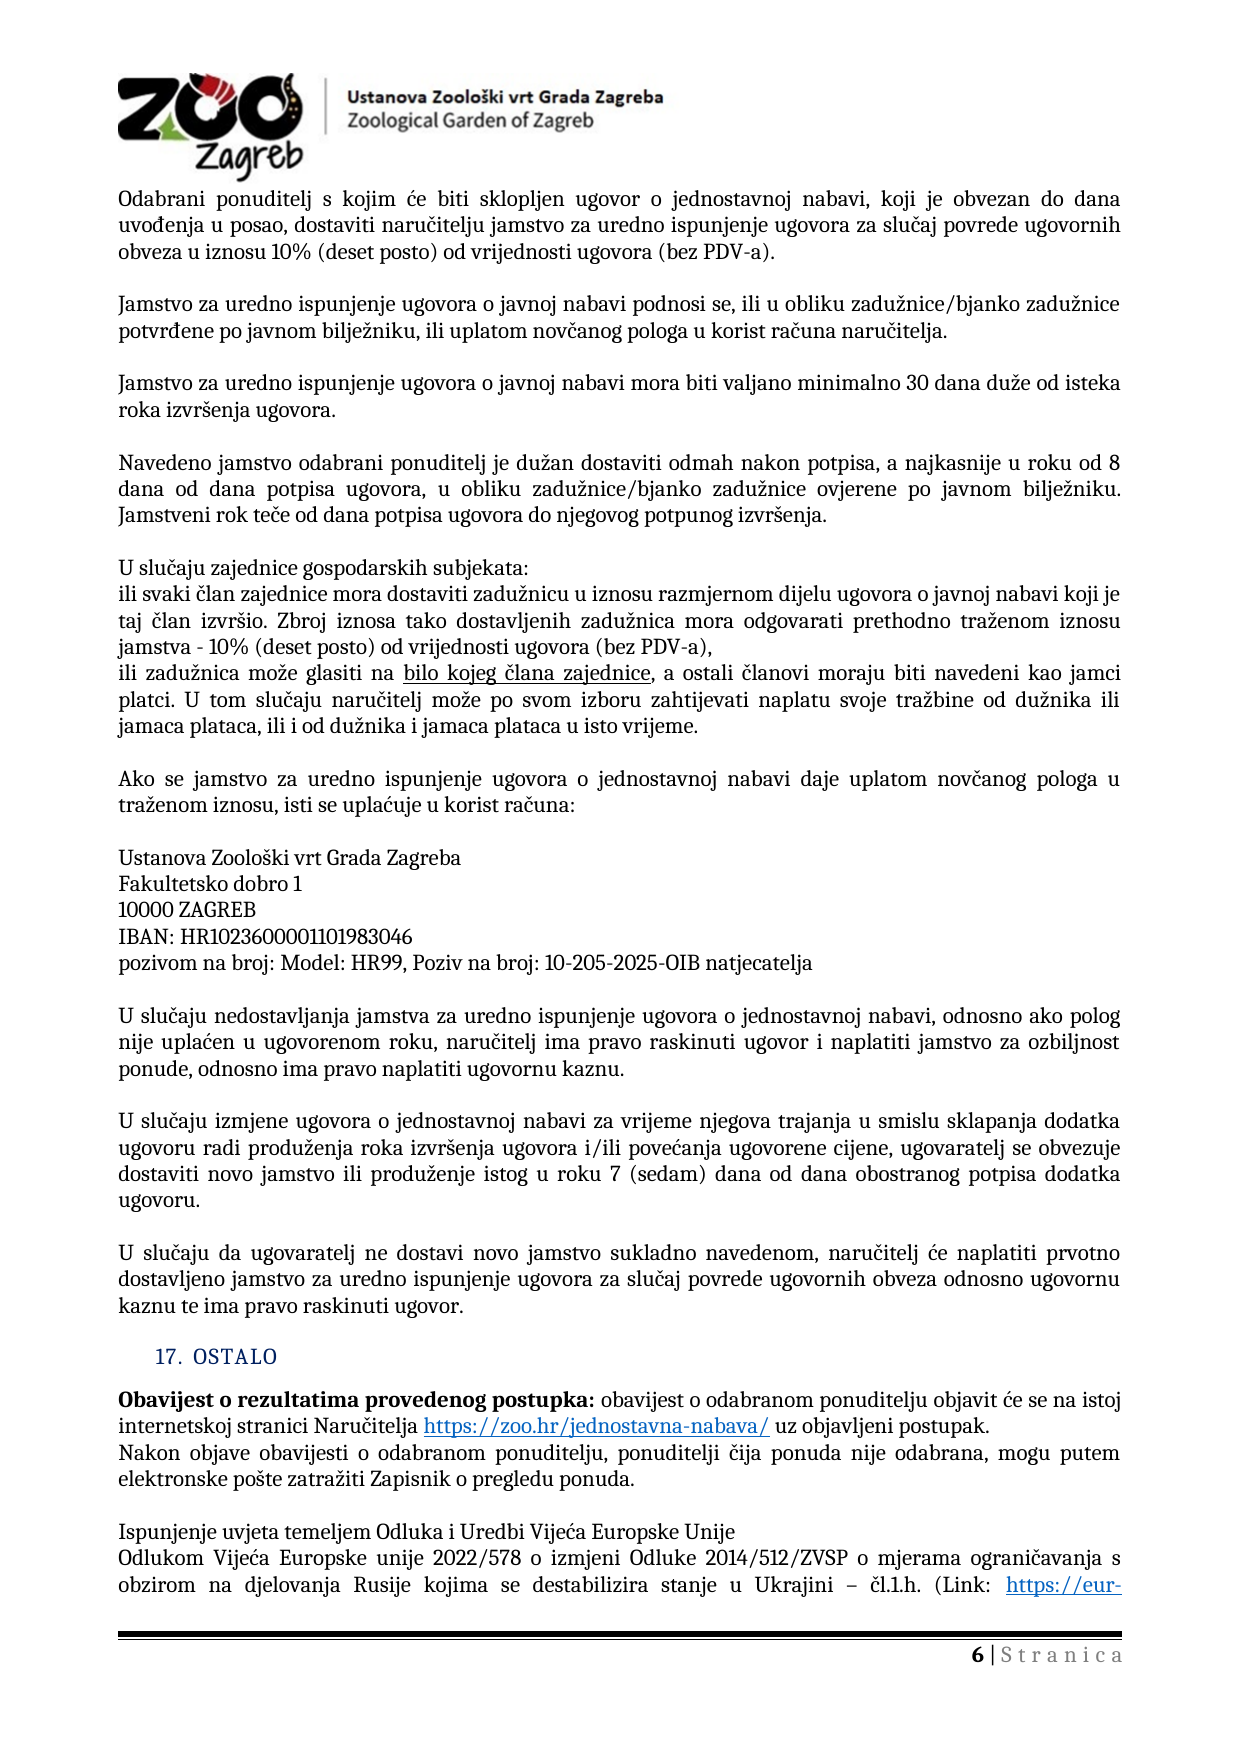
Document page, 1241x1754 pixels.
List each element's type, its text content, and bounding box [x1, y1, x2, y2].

text U slučaju izmjene ugovora o jednostavnoj nabavi za vrijeme njegova trajanja u smislu sklapanja dodatka ugovoru radi produženja roka izvršenja ugovora i/ili povećanja ugovorene cijene, ugovaratelj se obvezuje dostaviti novo jamstvo ili produženje istog u roku 7 (sedam) dana od dana obostranog potpisa dodatka ugovoru. [118, 1108, 1122, 1213]
text U slučaju da ugovaratelj ne dostavi novo jamstvo sukladno navedenom, naručitelj će naplatiti prvotno dostavljeno jamstvo za uredno ispunjenje ugovora za slučaj povrede ugovornih obveza odnosno ugovornu kaznu te ima pravo raskinuti ugovor. [118, 1240, 1122, 1319]
text ili svaki član zajednice mora dostaviti zadužnicu u iznosu razmjernom dijelu ugovora o javnoj nabavi koji je taj član izvršio. Zbroj iznosa tako dostavljenih zadužnica mora odgovarati prethodno traženom iznosu jamstva - 10% (deset posto) od vrijednosti ugovora (bez PDV-a), [118, 581, 1122, 660]
text Navedeno jamstvo odabrani ponuditelj je dužan dostaviti odmah nakon potpisa, a najkasnije u roku od 8 dana od dana potpisa ugovora, u obliku zadužnice/bjanko zadužnice ovjerene po javnom bilježniku. Jamstveni rok teče od dana potpisa ugovora do njegovog potpunog izvršenja. [118, 449, 1122, 528]
picture [118, 73, 694, 186]
text pozivom na broj: Model: HR99, Poziv na broj: 10-205-2025-OIB natjecatelja [118, 950, 1122, 976]
text IBAN: HR1023600001101983046 [118, 924, 1122, 950]
text Ako se jamstvo za uredno ispunjenje ugovora o jednostavnoj nabavi daje uplatom novčanog pologa u traženom iznosu, isti se uplaćuje u korist računa: [118, 766, 1122, 818]
text Jamstvo za uredno ispunjenje ugovora o javnoj nabavi mora biti valjano minimalno 30 dana duže od isteka roka izvršenja ugovora. [118, 370, 1122, 423]
text Nakon objave obavijesti o odabranom ponuditelju, ponuditelji čija ponuda nije odabrana, mogu putem elektronske pošte zatražiti Zapisnik o pregledu ponuda. [118, 1440, 1122, 1492]
text Obavijest o rezultatima provedenog postupka: obavijest o odabranom ponuditelju objavit će se na istoj internetskoj stranici Naručitelja https://zoo.hr/jednostavna-nabava/ uz objavljeni postupak. [118, 1387, 1122, 1440]
text U slučaju zajednice gospodarskih subjekata: [118, 555, 1122, 581]
text U slučaju nedostavljanja jamstva za uredno ispunjenje ugovora o jednostavnoj nabavi, odnosno ako polog nije uplaćen u ugovorenom roku, naručitelj ima pravo raskinuti ugovor i naplatiti jamstvo za ozbiljnost ponude, odnosno ima pravo naplatiti ugovornu kaznu. [118, 1003, 1122, 1082]
subtitle OSTALO [156, 1344, 1122, 1370]
text Odabrani ponuditelj s kojim će biti sklopljen ugovor o jednostavnoj nabavi, koji je obvezan do dana uvođenja u posao, dostaviti naručitelju jamstvo za uredno ispunjenje ugovora za slučaj povrede ugovornih obveza u iznosu 10% (deset posto) od vrijednosti ugovora (bez PDV-a). [118, 186, 1122, 265]
text Jamstvo za uredno ispunjenje ugovora o javnoj nabavi podnosi se, ili u obliku zadužnice/bjanko zadužnice potvrđene po javnom bilježniku, ili uplatom novčanog pologa u korist računa naručitelja. [118, 291, 1122, 344]
text Fakultetsko dobro 1 [118, 871, 1122, 897]
text ili zadužnica može glasiti na bilo kojeg člana zajednice, a ostali članovi moraju biti navedeni kao jamci platci. U tom slučaju naručitelj može po svom izboru zahtijevati naplatu svoje tražbine od dužnika ili jamaca plataca, ili i od dužnika i jamaca plataca u isto vrijeme. [118, 660, 1122, 739]
text 10000 ZAGREB [118, 897, 1122, 924]
text Ispunjenje uvjeta temeljem Odluka i Uredbi Vijeća Europske Unije [118, 1519, 1122, 1545]
text Ustanova Zoološki vrt Grada Zagreba [118, 844, 1122, 871]
